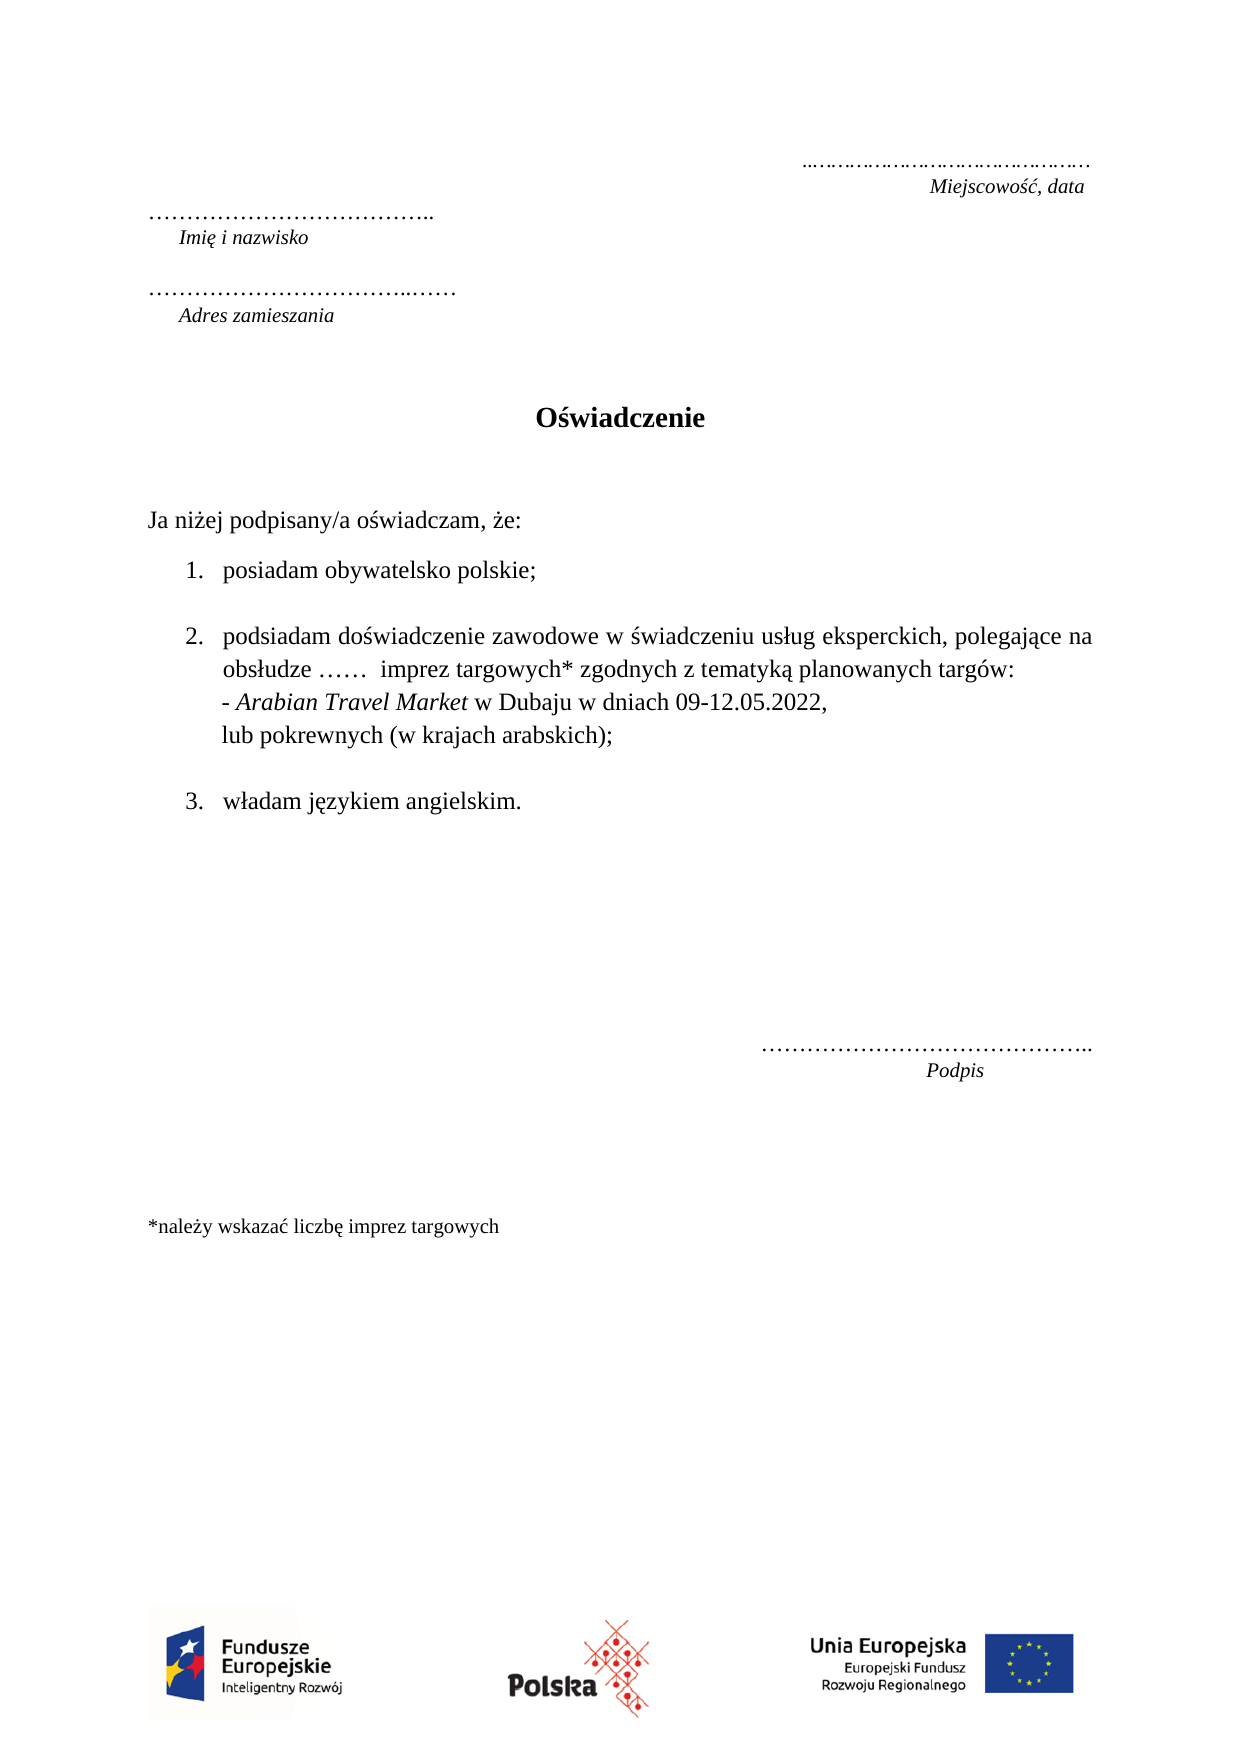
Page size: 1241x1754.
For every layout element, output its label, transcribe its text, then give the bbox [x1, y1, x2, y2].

text Miejscowość, data [148, 173, 1093, 198]
text Imię i nazwisko [148, 224, 1093, 249]
text Adres zamieszania [148, 303, 1093, 327]
text …………………………………….. [148, 1030, 1093, 1056]
text - Arabian Travel Market w Dubaju w dniach 09-12.05.2022, [148, 687, 1093, 716]
text *należy wskazać liczbę imprez targowych [148, 1214, 1093, 1238]
list władam językiem angielskim. [185, 786, 1093, 815]
list posiadam obywatelsko polskie; [185, 555, 1093, 584]
text ..……………………………………… [148, 148, 1093, 172]
text lub pokrewnych (w krajach arabskich); [148, 720, 1093, 749]
picture [147, 1564, 1093, 1754]
text Podpis [148, 1058, 1093, 1082]
text Ja niżej podpisany/a oświadczam, że: [148, 506, 1093, 534]
text ……………………………….. [148, 199, 1093, 224]
list podsiadam doświadczenie zawodowe w świadczeniu usług eksperckich, polegające na obsłudze …… imprez targowych* zgodnych z tematyką planowanych targów: [185, 621, 1093, 683]
text Oświadczenie [148, 400, 1093, 433]
text ……………………………..…… [148, 274, 1093, 301]
